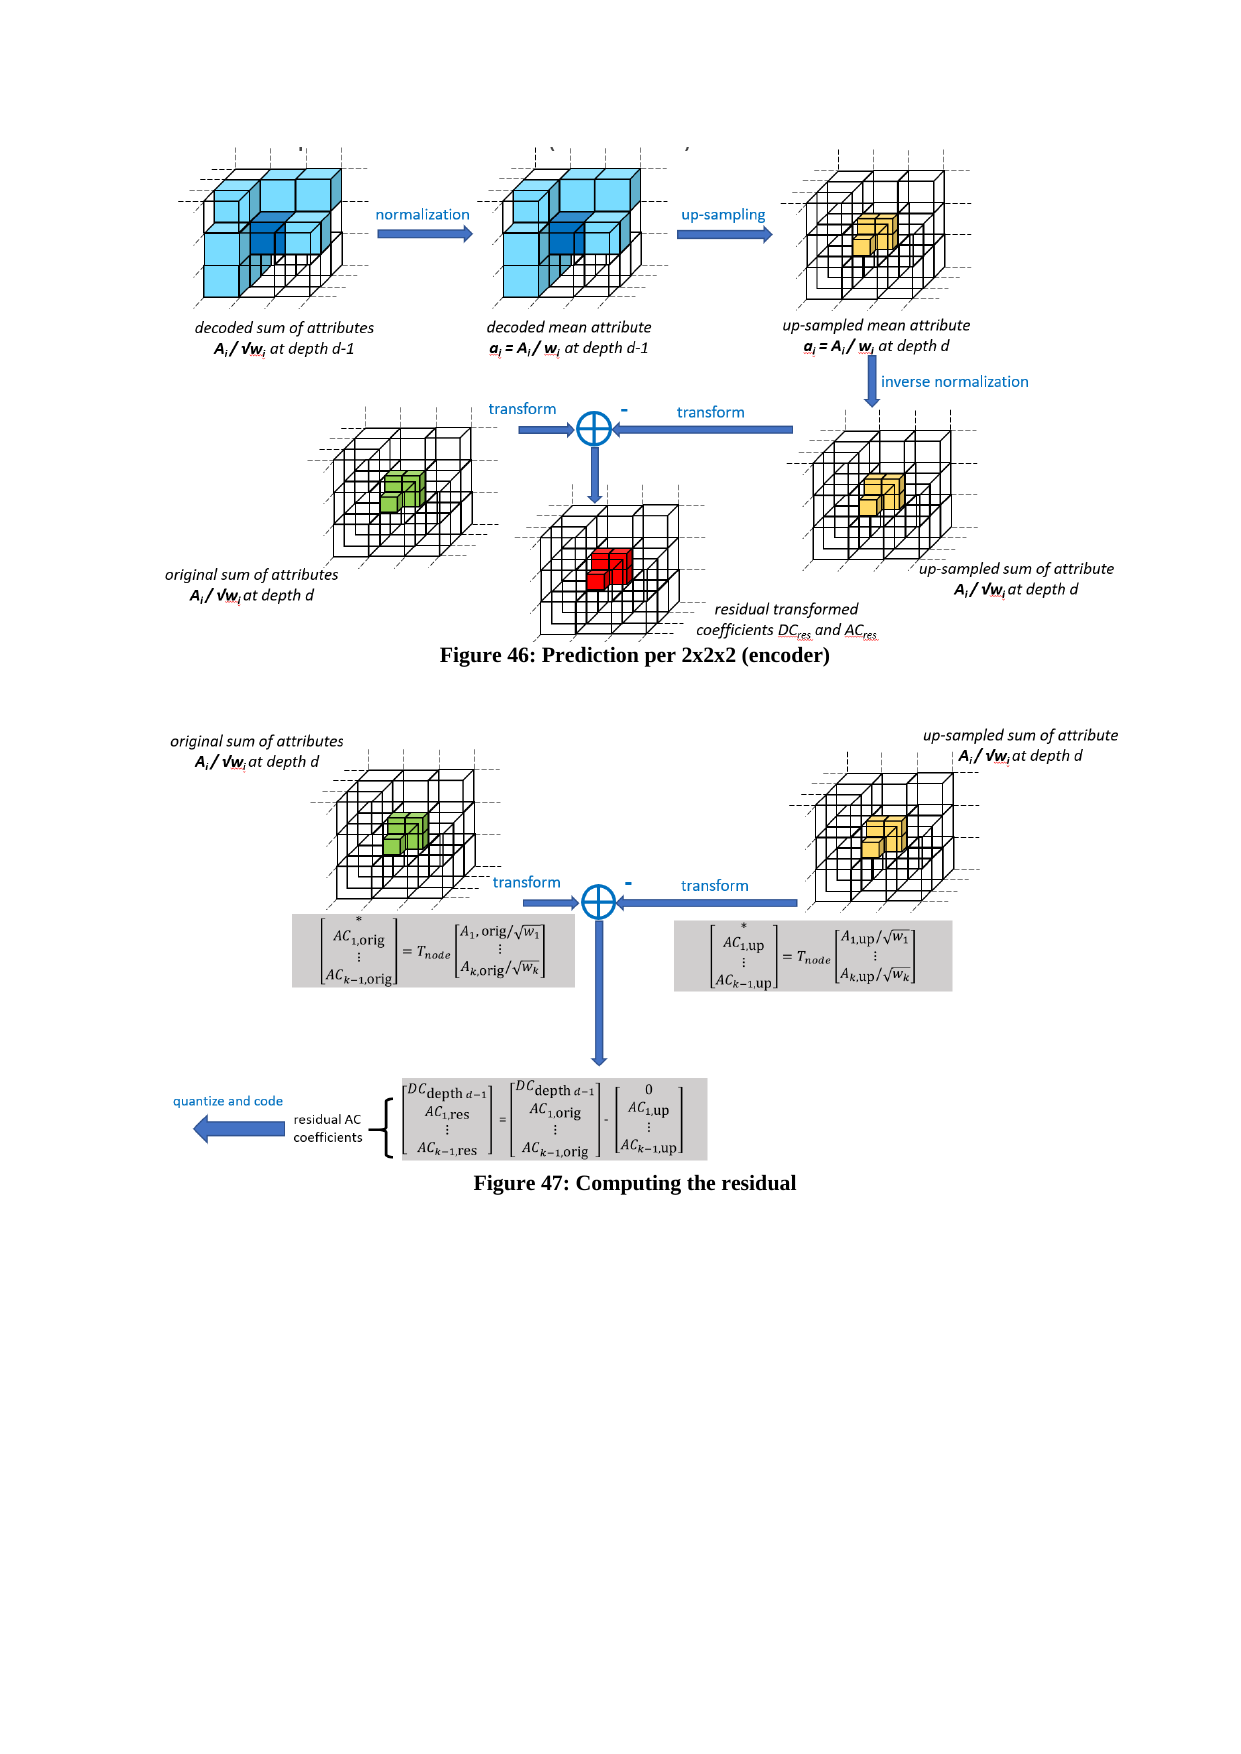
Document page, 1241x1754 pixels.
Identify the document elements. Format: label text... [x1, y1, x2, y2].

picture [147, 147, 1121, 642]
picture [147, 696, 1123, 1170]
